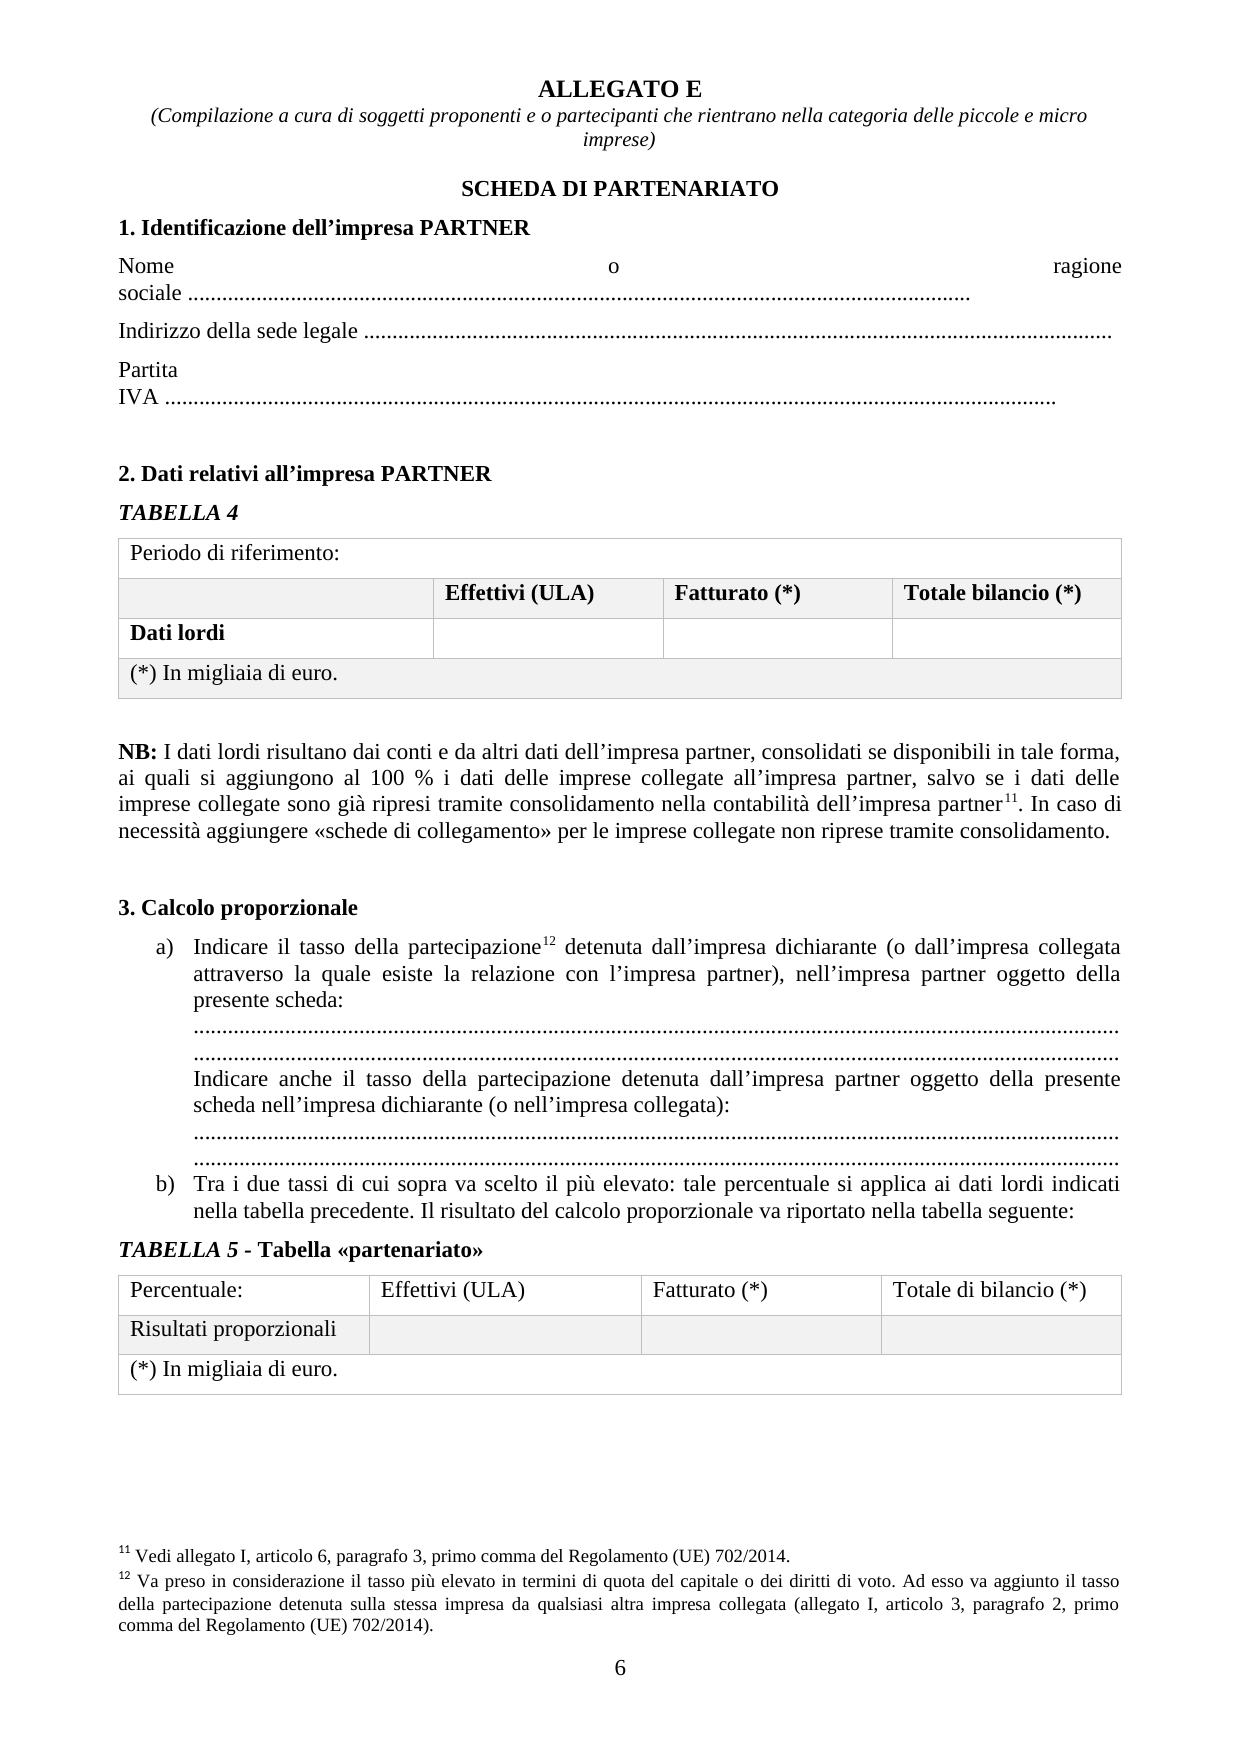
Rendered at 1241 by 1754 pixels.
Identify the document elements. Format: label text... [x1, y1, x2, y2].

table_cell (*) In migliaia di euro. [119, 659, 1121, 698]
list .................................................................................................................................................................. [193, 1144, 1122, 1171]
list .................................................................................................................................................................. [193, 1039, 1122, 1065]
table_cell [119, 579, 433, 618]
text SCHEDA DI PARTENARIATO [118, 175, 1122, 201]
list .................................................................................................................................................................. [193, 1012, 1122, 1039]
text NB: I dati lordi risultano dai conti e da altri dati dell’impresa partner, consolidati se disponibili in tale forma, ai quali si aggiungono al 100 % i dati delle imprese collegate all’impresa partner, salvo se i dati delle imprese collegate sono già ripresi tramite consolidamento nella contabilità dell’impresa partner. In caso di necessità aggiungere «schede di collegamento» per le imprese collegate non riprese tramite consolidamento. [118, 738, 1122, 843]
text Partita IVA ............................................................................................................................................................ [118, 356, 1122, 409]
table_cell (*) In migliaia di euro. [119, 1355, 1121, 1394]
table_cell [642, 1316, 881, 1354]
table_cell Totale bilancio (*) [893, 579, 1121, 618]
table_cell Fatturato (*) [664, 579, 892, 618]
list Indicare il tasso della partecipazione detenuta dall’impresa dichiarante (o dall’impresa collegata attraverso la quale esiste la relazione con l’impresa partner), nell’impresa partner oggetto della presente scheda: [156, 933, 1122, 1012]
table_cell [882, 1316, 1121, 1354]
table_cell Risultati proporzionali [119, 1316, 369, 1354]
text Indirizzo della sede legale ................................................................................................................................... [118, 318, 1122, 344]
table_header Percentuale: [119, 1276, 369, 1314]
text 3. Calcolo proporzionale [118, 894, 1122, 921]
text TABELLA 5 - Tabella «partenariato» [118, 1236, 1122, 1262]
table_cell [893, 619, 1121, 658]
text 1. Identificazione dell’impresa PARTNER [118, 213, 1122, 240]
table_cell [434, 619, 663, 658]
table_cell Dati lordi [119, 619, 433, 658]
text Nome o ragione sociale ......................................................................................................................................... [118, 252, 1122, 305]
table_header Fatturato (*) [642, 1276, 881, 1314]
list Indicare anche il tasso della partecipazione detenuta dall’impresa partner oggetto della presente scheda nell’impresa dichiarante (o nell’impresa collegata): [193, 1065, 1122, 1118]
text TABELLA 4 [118, 499, 1122, 526]
table_header Effettivi (ULA) [370, 1276, 641, 1314]
table_cell [664, 619, 892, 658]
table_cell Effettivi (ULA) [434, 579, 663, 618]
list .................................................................................................................................................................. [193, 1118, 1122, 1144]
table_header Totale di bilancio (*) [882, 1276, 1121, 1314]
table_cell [370, 1316, 641, 1354]
text 2. Dati relativi all’impresa PARTNER [118, 461, 1122, 487]
table_header Periodo di riferimento: [119, 539, 1121, 578]
list Tra i due tassi di cui sopra va scelto il più elevato: tale percentuale si applica ai dati lordi indicati nella tabella precedente. Il risultato del calcolo proporzionale va riportato nella tabella seguente: [156, 1171, 1122, 1223]
